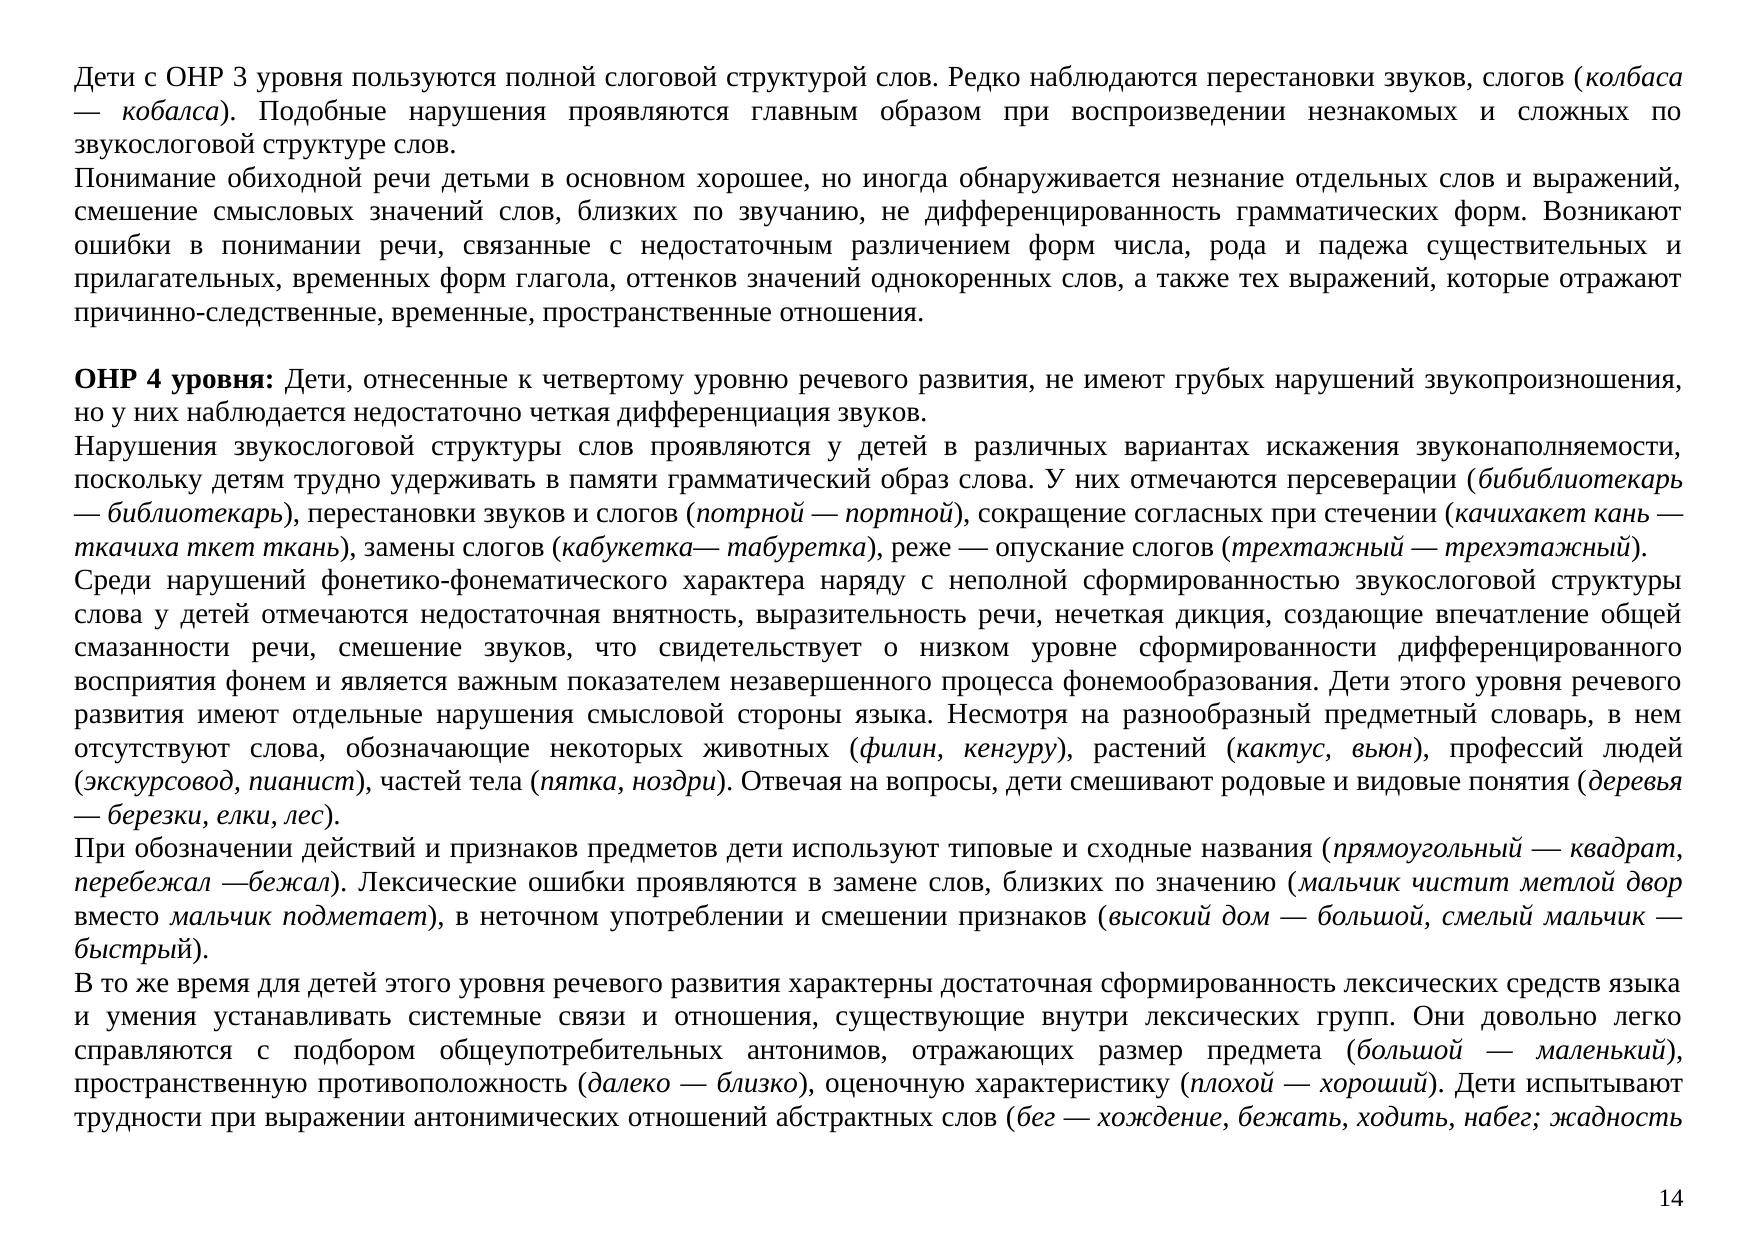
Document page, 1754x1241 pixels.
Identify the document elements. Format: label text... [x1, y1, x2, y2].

text Среди нарушений фонетико-фонематического характера наряду с неполной сформированностью звукослоговой структуры слова у детей отмечаются недостаточная внятность, выразительность речи, нечеткая дикция, создающие впечатление общей смазанности речи, смешение звуков, что свидетельствует о низком уровне сформированности дифференцированного восприятия фонем и является важным показателем незавершенного процесса фонемообразования. Дети этого уровня речевого развития имеют отдельные нарушения смысловой стороны языка. Несмотря на разнообразный предметный словарь, в нем отсутствуют слова, обозначающие некоторых животных (филин, кенгуру), растений (кактус, вьюн), профессий людей (экскурсовод, пианист), частей тела (пятка, ноздри). Отвечая на вопросы, дети смешивают родовые и видовые понятия (деревья — березки, елки, лес). [74, 562, 1683, 831]
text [74, 965, 1683, 1132]
text Понимание обиходной речи детьми в основном хорошее, но иногда обнаруживается незнание отдельных слов и выражений, смешение смысловых значений слов, близких по звучанию, не дифференцированность грамматических форм. Возникают ошибки в понимании речи, связанные с недостаточным различением форм числа, рода и падежа существительных и прилагательных, временных форм глагола, оттенков значений однокоренных слов, а также тех выражений, которые отражают причинно-следственные, временные, пространственные отношения. [74, 160, 1683, 327]
text Дети с ОНР 3 уровня пользуются полной слоговой структурой слов. Редко наблюдаются перестановки звуков, слогов (колбаса — кобалса). Подобные нарушения проявляются главным образом при воспроизведении незнакомых и сложных по звукослоговой структуре слов. [74, 59, 1683, 160]
text ОНР 4 уровня: Дети, отнесенные к четвертому уровню речевого развития, не имеют грубых нарушений звукопроизношения, но у них наблюдается недостаточно четкая дифференциация звуков. [74, 361, 1683, 428]
text Нарушения звукослоговой структуры слов проявляются у детей в различных вариантах искажения звуконаполняемости, поскольку детям трудно удерживать в памяти грамматический образ слова. У них отмечаются персеверации (бибиблиотекарь — библиотекарь), перестановки звуков и слогов (потрной — портной), сокращение согласных при стечении (качихакет кань — ткачиха ткет ткань), замены слогов (кабукетка— табуретка), реже — опускание слогов (трехтажный — трехэтажный). [74, 428, 1683, 562]
text При обозначении действий и признаков предметов дети используют типовые и сходные названия (прямоугольный — квадрат, перебежал —бежал). Лексические ошибки проявляются в замене слов, близких по значению (мальчик чистит метлой двор вместо мальчик подметает), в неточном употреблении и смешении признаков (высокий дом — большой, смелый мальчик — быстрый). [74, 831, 1683, 965]
